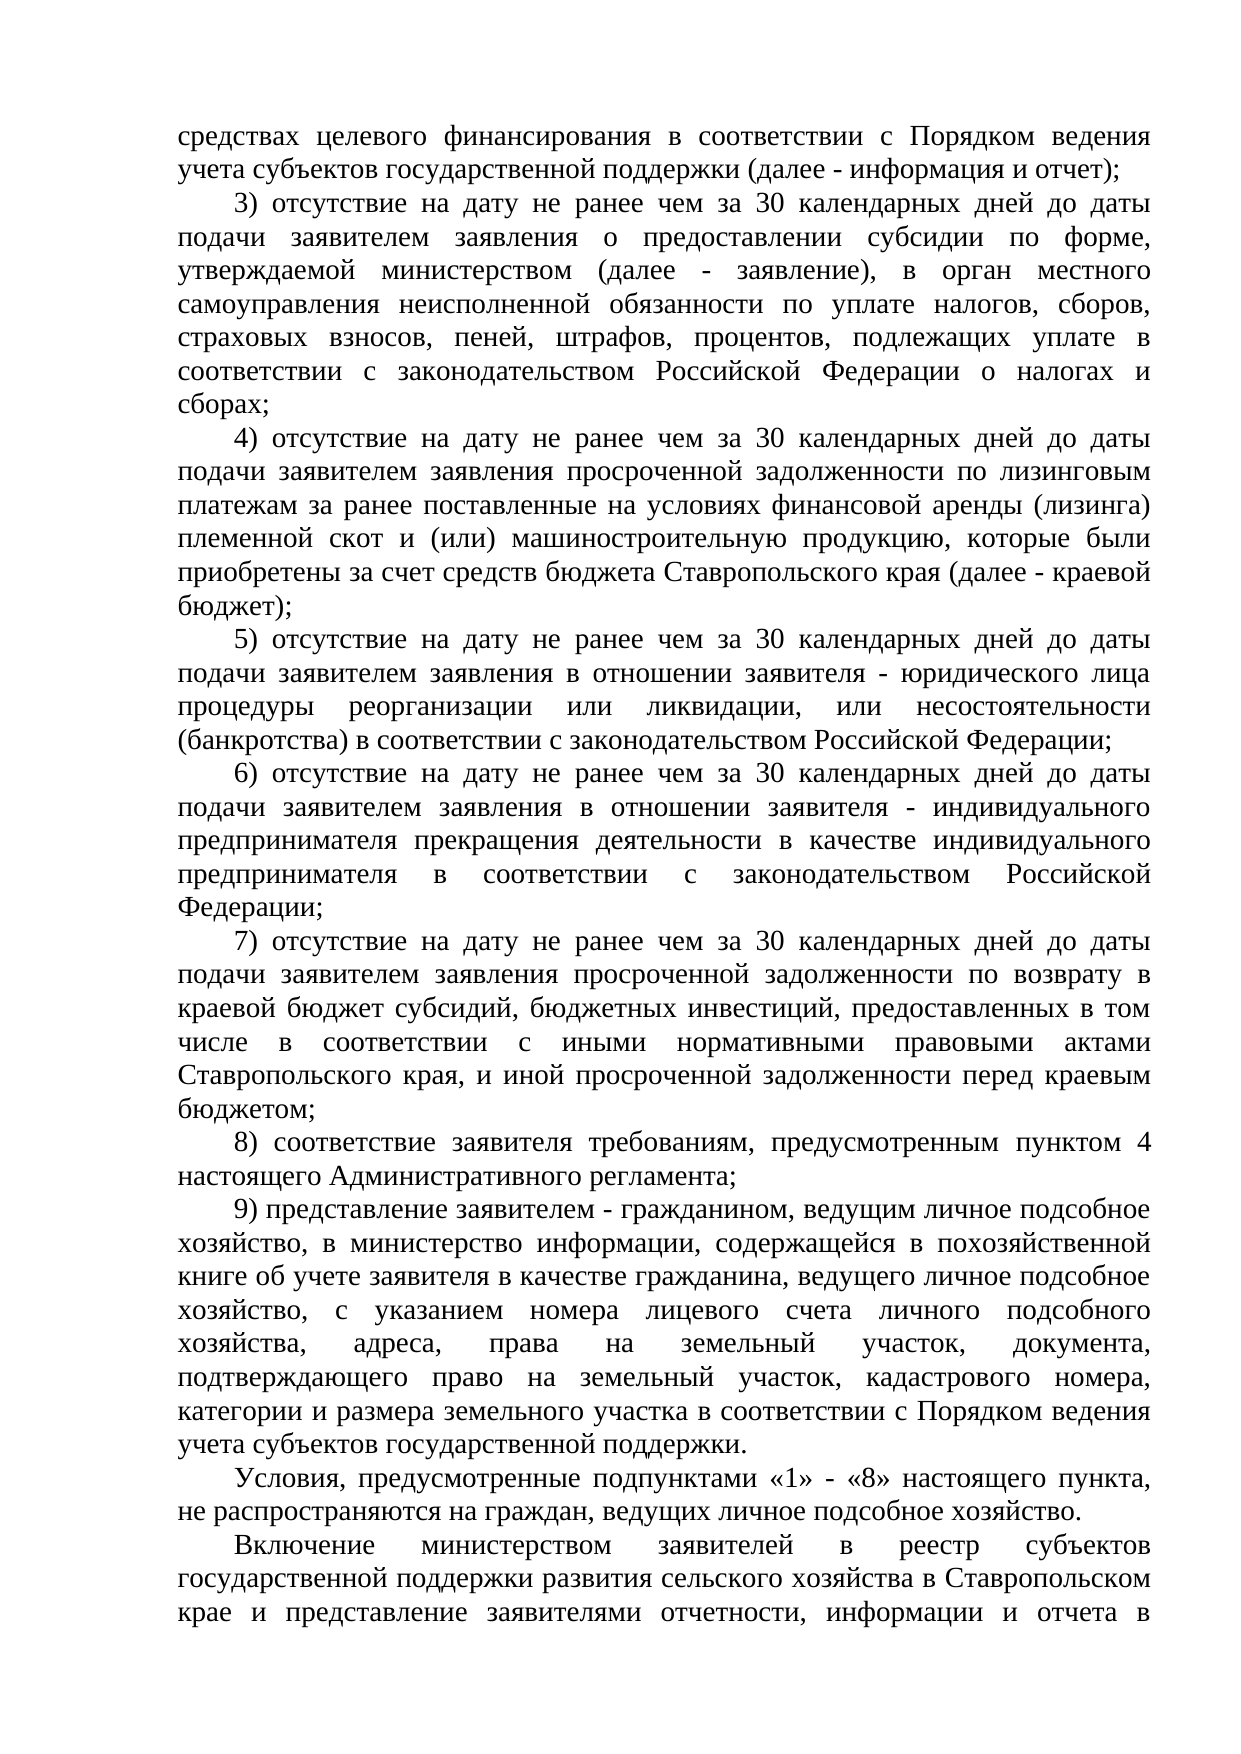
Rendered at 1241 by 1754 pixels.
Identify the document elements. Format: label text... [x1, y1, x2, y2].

text Условия, предусмотренные подпунктами «1» - «8» настоящего пункта, не распространяются на граждан, ведущих личное подсобное хозяйство. [177, 1460, 1152, 1527]
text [177, 118, 1152, 185]
text 9) представление заявителем - гражданином, ведущим личное подсобное хозяйство, в министерство информации, содержащейся в похозяйственной книге об учете заявителя в качестве гражданина, ведущего личное подсобное хозяйство, с указанием номера лицевого счета личного подсобного хозяйства, адреса, права на земельный участок, документа, подтверждающего право на земельный участок, кадастрового номера, категории и размера земельного участка в соответствии с Порядком ведения учета субъектов государственной поддержки. [177, 1191, 1152, 1460]
text 8) соответствие заявителя требованиям, предусмотренным пунктом 4 настоящего Административного регламента; [177, 1124, 1152, 1191]
text 3) отсутствие на дату не ранее чем за 30 календарных дней до даты подачи заявителем заявления о предоставлении субсидии по форме, утверждаемой министерством (далее - заявление), в орган местного самоуправления неисполненной обязанности по уплате налогов, сборов, страховых взносов, пеней, штрафов, процентов, подлежащих уплате в соответствии с законодательством Российской Федерации о налогах и сборах; [177, 185, 1152, 420]
text 5) отсутствие на дату не ранее чем за 30 календарных дней до даты подачи заявителем заявления в отношении заявителя - юридического лица процедуры реорганизации или ликвидации, или несостоятельности (банкротства) в соответствии с законодательством Российской Федерации; [177, 621, 1152, 755]
text 6) отсутствие на дату не ранее чем за 30 календарных дней до даты подачи заявителем заявления в отношении заявителя - индивидуального предпринимателя прекращения деятельности в качестве индивидуального предпринимателя в соответствии с законодательством Российской Федерации; [177, 755, 1152, 923]
text 4) отсутствие на дату не ранее чем за 30 календарных дней до даты подачи заявителем заявления просроченной задолженности по лизинговым платежам за ранее поставленные на условиях финансовой аренды (лизинга) племенной скот и (или) машиностроительную продукцию, которые были приобретены за счет средств бюджета Ставропольского края (далее - краевой бюджет); [177, 420, 1152, 621]
text 7) отсутствие на дату не ранее чем за 30 календарных дней до даты подачи заявителем заявления просроченной задолженности по возврату в краевой бюджет субсидий, бюджетных инвестиций, предоставленных в том числе в соответствии с иными нормативными правовыми актами Ставропольского края, и иной просроченной задолженности перед краевым бюджетом; [177, 923, 1152, 1124]
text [177, 1527, 1152, 1627]
